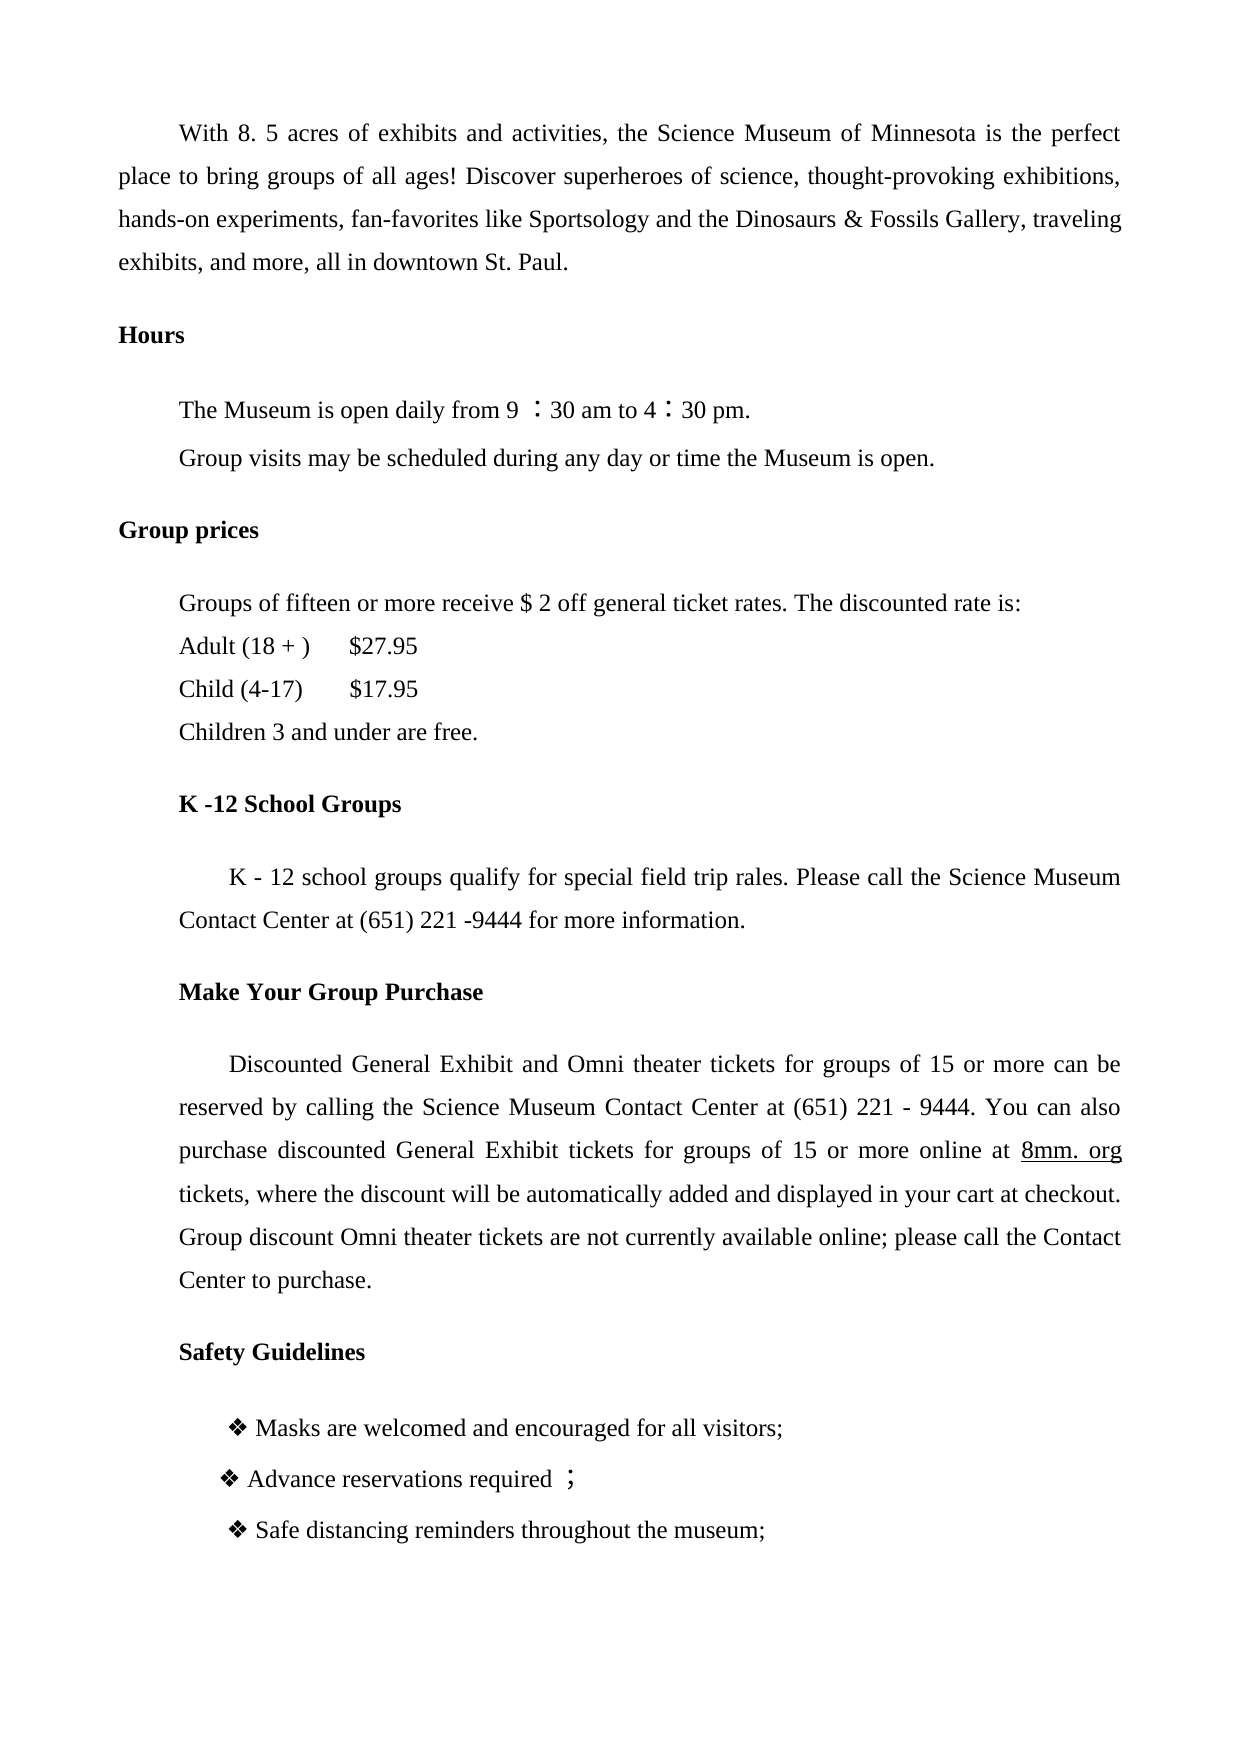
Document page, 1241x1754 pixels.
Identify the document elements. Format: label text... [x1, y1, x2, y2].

text Children 3 and under are free. [118, 717, 1122, 746]
text Make Your Group Purchase [118, 977, 1122, 1006]
text Adult (18 + ) $27.95 [118, 631, 1122, 659]
text Group visits may be scheduled during any day or time the Museum is open. [118, 443, 1122, 472]
text Discounted General Exhibit and Omni theater tickets for groups of 15 or more can be reserved by calling the Science Museum Contact Center at (651) 221 - 9444. You can also purchase discounted General Exhibit tickets for groups of 15 or more online at 8mm. org tickets, where the discount will be automatically added and displayed in your cart at checkout. Group discount Omni theater tickets are not currently available online; please call the Contact Center to purchase. [178, 1049, 1122, 1294]
text Group prices [118, 515, 1122, 544]
text Safety Guidelines [118, 1337, 1122, 1366]
text ❖ Safe distancing reminders throughout the museum; [226, 1512, 1122, 1546]
text K - 12 school groups qualify for special field trip rales. Please call the Science Museum Contact Center at (651) 221 -9444 for more information. [178, 862, 1122, 933]
text Child (4-17) $17.95 [118, 674, 1122, 703]
text ❖ Masks are welcomed and encouraged for all visitors; [226, 1409, 1122, 1444]
text The Museum is open daily from 9 ：30 am to 4：30 pm. [118, 392, 1122, 426]
text Hours [118, 320, 1122, 348]
text With 8. 5 acres of exhibits and activities, the Science Museum of Minnesota is the perfect place to bring groups of all ages! Discover superheroes of science, thought-provoking exhibitions, hands-on experiments, fan-favorites like Sportsology and the Dinosaurs & Fossils Gallery, traveling exhibits, and more, all in downtown St. Paul. [118, 118, 1122, 276]
text K -12 School Groups [118, 789, 1122, 818]
text ❖ Advance reservations required ； [118, 1461, 1122, 1495]
text Groups of fifteen or more receive $ 2 off general ticket rates. The discounted rate is: [118, 588, 1122, 616]
